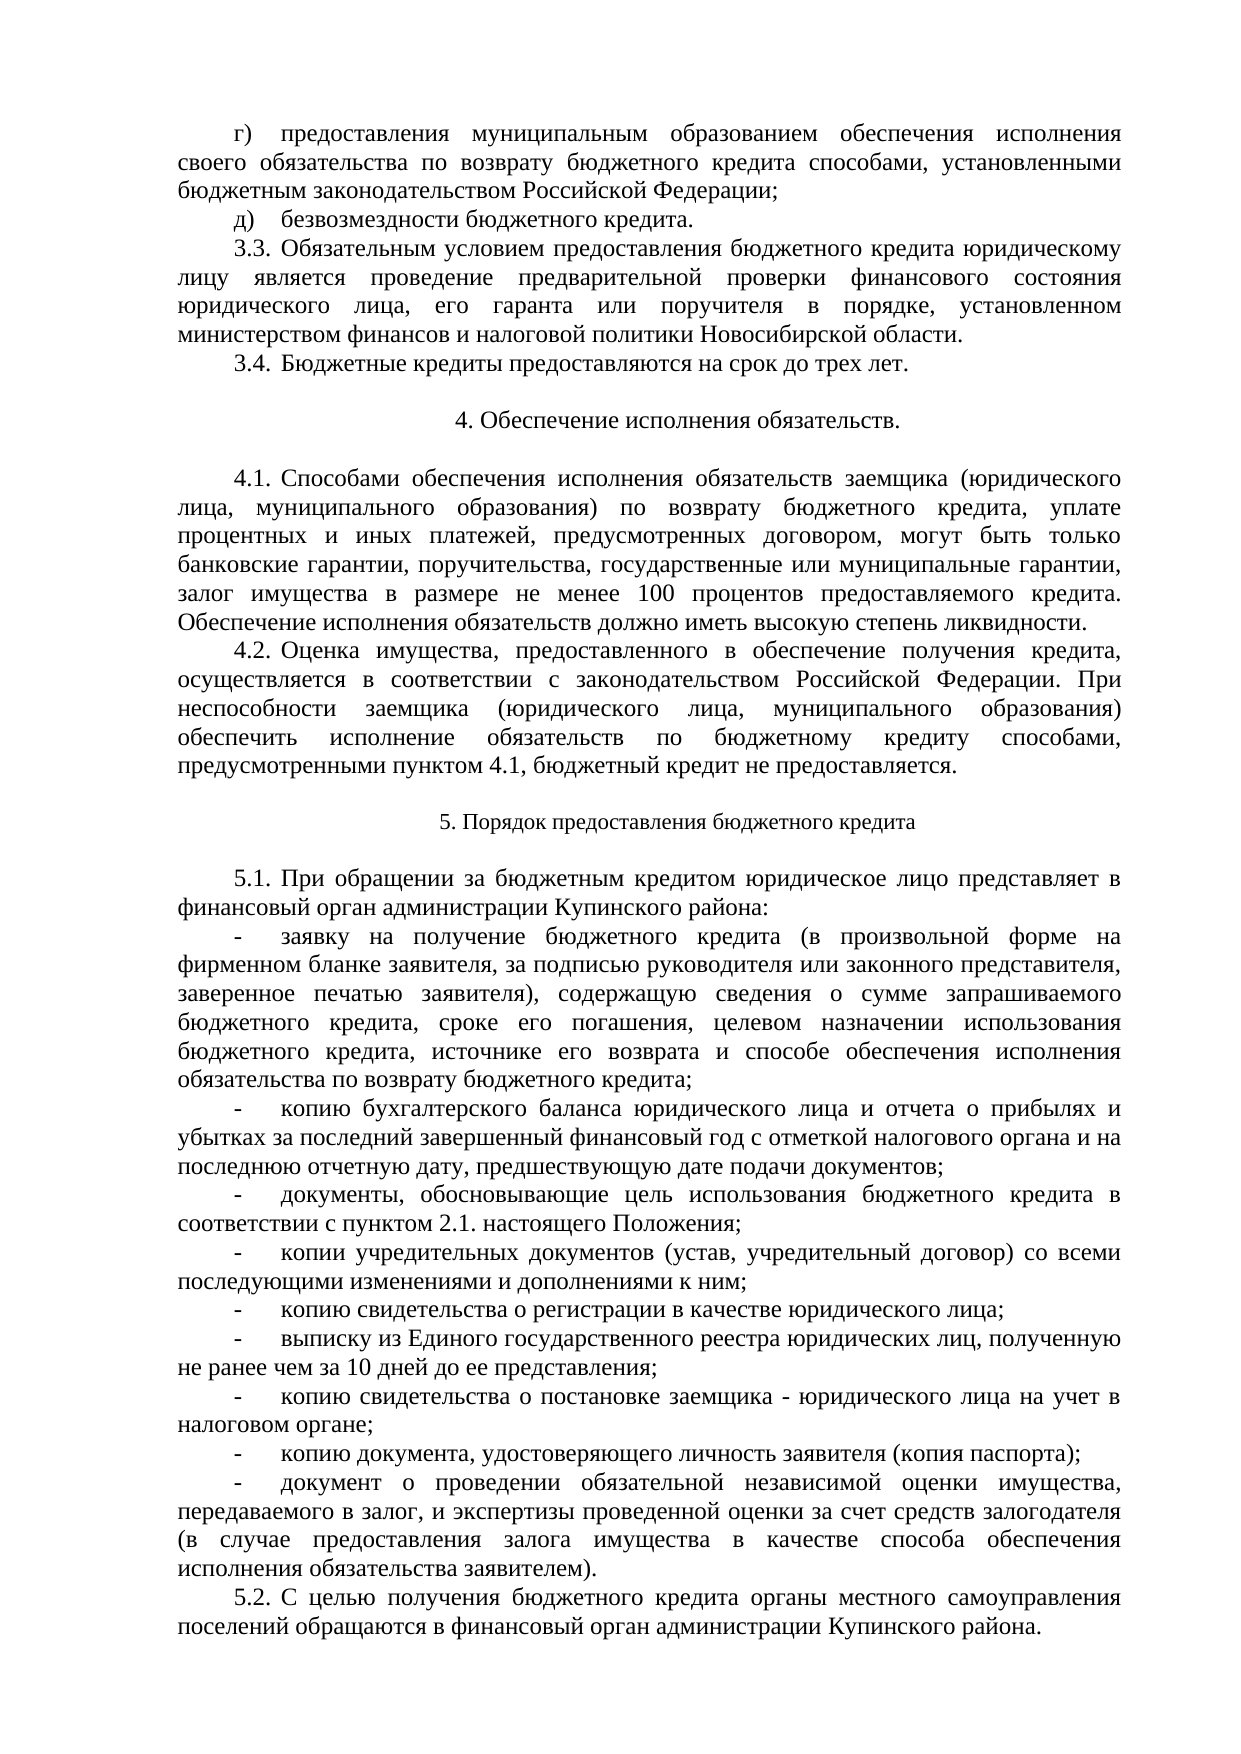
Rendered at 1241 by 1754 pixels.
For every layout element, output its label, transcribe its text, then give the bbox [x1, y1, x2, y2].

text - выписку из Единого государственного реестра юридических лиц, полученную не ранее чем за 10 дней до ее представления; [177, 1323, 1122, 1381]
text д) безвозмездности бюджетного кредита. [177, 204, 1122, 233]
text 3.3. Обязательным условием предоставления бюджетного кредита юридическому лицу является проведение предварительной проверки финансового состояния юридического лица, его гаранта или поручителя в порядке, установленном министерством финансов и налоговой политики Новосибирской области. [177, 233, 1122, 348]
text 5.1. При обращении за бюджетным кредитом юридическое лицо представляет в финансовый орган администрации Купинского района: [177, 863, 1122, 921]
text 4.2. Оценка имущества, предоставленного в обеспечение получения кредита, осуществляется в соответствии с законодательством Российской Федерации. При неспособности заемщика (юридического лица, муниципального образования) обеспечить исполнение обязательств по бюджетному кредиту способами, предусмотренными пунктом 4.1, бюджетный кредит не предоставляется. [177, 636, 1122, 779]
text - копию бухгалтерского баланса юридического лица и отчета о прибылях и убытках за последний завершенный финансовый год с отметкой налогового органа и на последнюю отчетную дату, предшествующую дате подачи документов; [177, 1093, 1122, 1179]
text 5. Порядок предоставления бюджетного кредита [177, 808, 1122, 834]
text - копию свидетельства о регистрации в качестве юридического лица; [177, 1294, 1122, 1323]
text 4. Обеспечение исполнения обязательств. [177, 406, 1122, 434]
text г) предоставления муниципальным образованием обеспечения исполнения своего обязательства по возврату бюджетного кредита способами, установленными бюджетным законодательством Российской Федерации; [177, 118, 1122, 204]
text - документ о проведении обязательной независимой оценки имущества, передаваемого в залог, и экспертизы проведенной оценки за счет средств залогодателя (в случае предоставления залога имущества в качестве способа обеспечения исполнения обязательства заявителем). [177, 1467, 1122, 1582]
text - документы, обосновывающие цель использования бюджетного кредита в соответствии с пунктом 2.1. настоящего Положения; [177, 1179, 1122, 1237]
text - копии учредительных документов (устав, учредительный договор) со всеми последующими изменениями и дополнениями к ним; [177, 1237, 1122, 1294]
text - копию свидетельства о постановке заемщика - юридического лица на учет в налоговом органе; [177, 1381, 1122, 1438]
text - заявку на получение бюджетного кредита (в произвольной форме на фирменном бланке заявителя, за подписью руководителя или законного представителя, заверенное печатью заявителя), содержащую сведения о сумме запрашиваемого бюджетного кредита, сроке его погашения, целевом назначении использования бюджетного кредита, источнике его возврата и способе обеспечения исполнения обязательства по возврату бюджетного кредита; [177, 921, 1122, 1093]
text - копию документа, удостоверяющего личность заявителя (копия паспорта); [177, 1438, 1122, 1467]
text 3.4. Бюджетные кредиты предоставляются на срок до трех лет. [177, 348, 1122, 377]
text 4.1. Способами обеспечения исполнения обязательств заемщика (юридического лица, муниципального образования) по возврату бюджетного кредита, уплате процентных и иных платежей, предусмотренных договором, могут быть только банковские гарантии, поручительства, государственные или муниципальные гарантии, залог имущества в размере не менее 100 процентов предоставляемого кредита. Обеспечение исполнения обязательств должно иметь высокую степень ликвидности. [177, 463, 1122, 636]
text 5.2. С целью получения бюджетного кредита органы местного самоуправления поселений обращаются в финансовый орган администрации Купинского района. [177, 1582, 1122, 1639]
